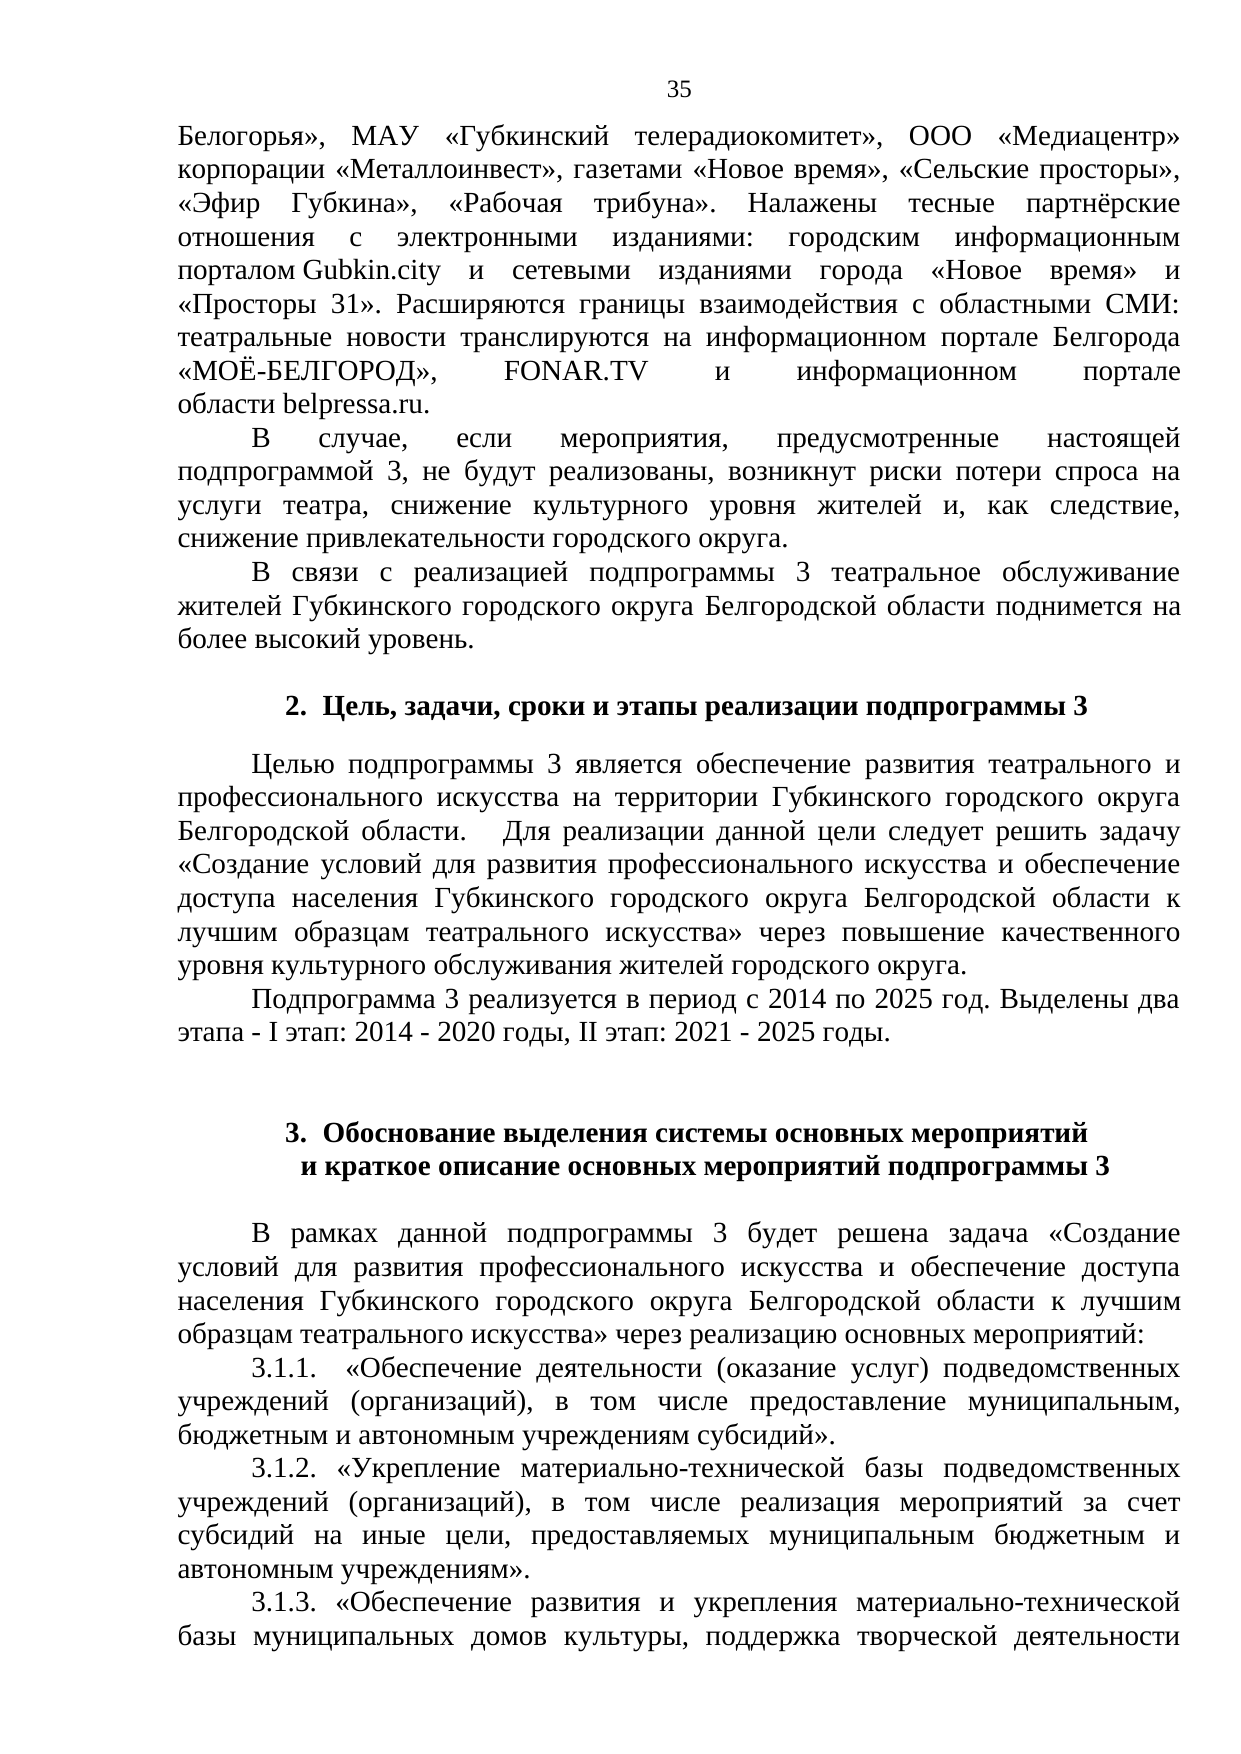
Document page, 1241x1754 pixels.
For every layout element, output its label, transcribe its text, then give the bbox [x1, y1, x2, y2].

text В связи с реализацией подпрограммы 3 театральное обслуживание жителей Губкинского городского округа Белгородской области поднимется на более высокий уровень. [177, 554, 1181, 655]
list Обоснование выделения системы основных мероприятий и краткое описание основных мероприятий подпрограммы 3 [192, 1115, 1181, 1182]
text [177, 1584, 1181, 1652]
text Подпрограмма 3 реализуется в период с 2014 по 2025 год. Выделены два этапа - I этап: 2014 - 2020 годы, II этап: 2021 - 2025 годы. [177, 981, 1181, 1048]
text В случае, если мероприятия, предусмотренные настоящей подпрограммой 3, не будут реализованы, возникнут риски потери спроса на услуги театра, снижение культурного уровня жителей и, как следствие, снижение привлекательности городского округа. [177, 420, 1181, 554]
text 3.1.1. «Обеспечение деятельности (оказание услуг) подведомственных учреждений (организаций), в том числе предоставление муниципальным, бюджетным и автономным учреждениям субсидий». [177, 1350, 1181, 1450]
text 3.1.2. «Укрепление материально-технической базы подведомственных учреждений (организаций), в том числе реализация мероприятий за счет субсидий на иные цели, предоставляемых муниципальным бюджетным и автономным учреждениям». [177, 1450, 1181, 1584]
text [177, 118, 1181, 420]
text В рамках данной подпрограммы 3 будет решена задача «Создание условий для развития профессионального искусства и обеспечение доступа населения Губкинского городского округа Белгородской области к лучшим образцам театрального искусства» через реализацию основных мероприятий: [177, 1216, 1181, 1350]
list Цель, задачи, сроки и этапы реализации подпрограммы 3 [192, 688, 1181, 722]
list Целью подпрограммы 3 является обеспечение развития театрального и профессионального искусства на территории Губкинского городского округа Белгородской области. Для реализации данной цели следует решить задачу «Создание условий для развития профессионального искусства и обеспечение доступа населения Губкинского городского округа Белгородской области к лучшим образцам театрального искусства» через повышение качественного уровня культурного обслуживания жителей городского округа. [177, 746, 1181, 981]
